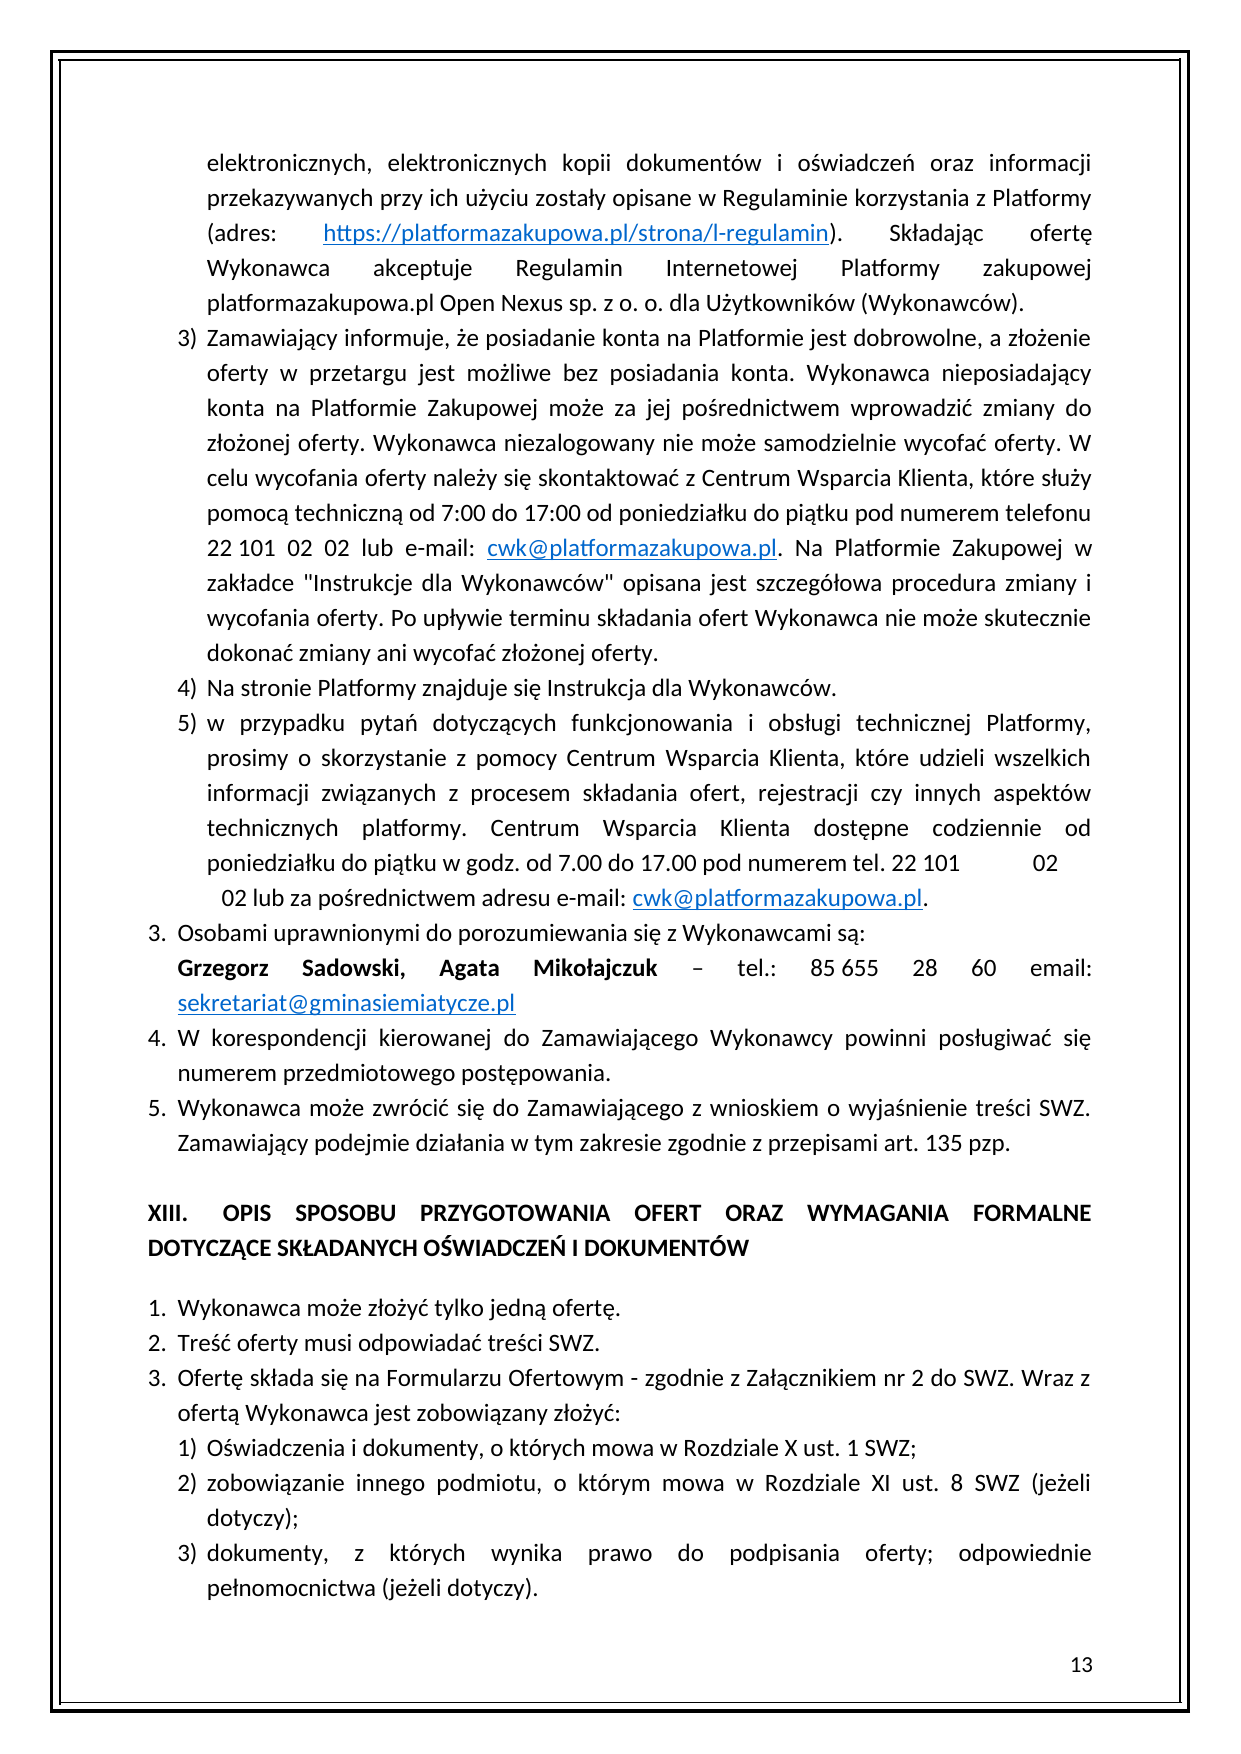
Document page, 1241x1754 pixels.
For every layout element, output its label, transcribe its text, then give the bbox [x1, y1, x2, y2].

list OPIS SPOSOBU PRZYGOTOWANIA OFERT ORAZ WYMAGANIA FORMALNE DOTYCZĄCE SKŁADANYCH OŚWIADCZEŃ I DOKUMENTÓW [148, 1198, 1093, 1263]
list w przypadku pytań dotyczących funkcjonowania i obsługi technicznej Platformy, prosimy o skorzystanie z pomocy Centrum Wsparcia Klienta, które udzieli wszelkich informacji związanych z procesem składania ofert, rejestracji czy innych aspektów technicznych platformy. Centrum Wsparcia Klienta dostępne codziennie od poniedziałku do piątku w godz. od 7.00 do 17.00 pod numerem tel. 22 101 02 02 lub za pośrednictwem adresu e-mail: cwk@platformazakupowa.pl. [177, 708, 1093, 913]
list Wykonawca może zwrócić się do Zamawiającego z wnioskiem o wyjaśnienie treści SWZ. Zamawiający podejmie działania w tym zakresie zgodnie z przepisami art. 135 pzp. [148, 1093, 1093, 1158]
list dokumenty, z których wynika prawo do podpisania oferty; odpowiednie pełnomocnictwa (jeżeli dotyczy). [177, 1538, 1093, 1603]
list Treść oferty musi odpowiadać treści SWZ. [148, 1328, 1093, 1358]
list Grzegorz Sadowski, Agata Mikołajczuk – tel.: 85 655 28 60 email: sekretariat@gminasiemiatycze.pl [177, 953, 1093, 1018]
list Zamawiający informuje, że posiadanie konta na Platformie jest dobrowolne, a złożenie oferty w przetargu jest możliwe bez posiadania konta. Wykonawca nieposiadający konta na Platformie Zakupowej może za jej pośrednictwem wprowadzić zmiany do złożonej oferty. Wykonawca niezalogowany nie może samodzielnie wycofać oferty. W celu wycofania oferty należy się skontaktować z Centrum Wsparcia Klienta, które służy pomocą techniczną od 7:00 do 17:00 od poniedziałku do piątku pod numerem telefonu 22 101 02 02 lub e-mail: cwk@platformazakupowa.pl. Na Platformie Zakupowej w zakładce "Instrukcje dla Wykonawców" opisana jest szczegółowa procedura zmiany i wycofania oferty. Po upływie terminu składania ofert Wykonawca nie może skutecznie dokonać zmiany ani wycofać złożonej oferty. [177, 323, 1093, 668]
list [177, 148, 1093, 318]
list Oświadczenia i dokumenty, o których mowa w Rozdziale X ust. 1 SWZ; [177, 1433, 1093, 1463]
list Wykonawca może złożyć tylko jedną ofertę. [148, 1293, 1093, 1323]
list Ofertę składa się na Formularzu Ofertowym - zgodnie z Załącznikiem nr 2 do SWZ. Wraz z ofertą Wykonawca jest zobowiązany złożyć: [148, 1363, 1093, 1428]
list Na stronie Platformy znajduje się Instrukcja dla Wykonawców. [177, 673, 1093, 703]
list zobowiązanie innego podmiotu, o którym mowa w Rozdziale XI ust. 8 SWZ (jeżeli dotyczy); [177, 1468, 1093, 1533]
list W korespondencji kierowanej do Zamawiającego Wykonawcy powinni posługiwać się numerem przedmiotowego postępowania. [148, 1023, 1093, 1088]
list Osobami uprawnionymi do porozumiewania się z Wykonawcami są: [148, 918, 1093, 948]
